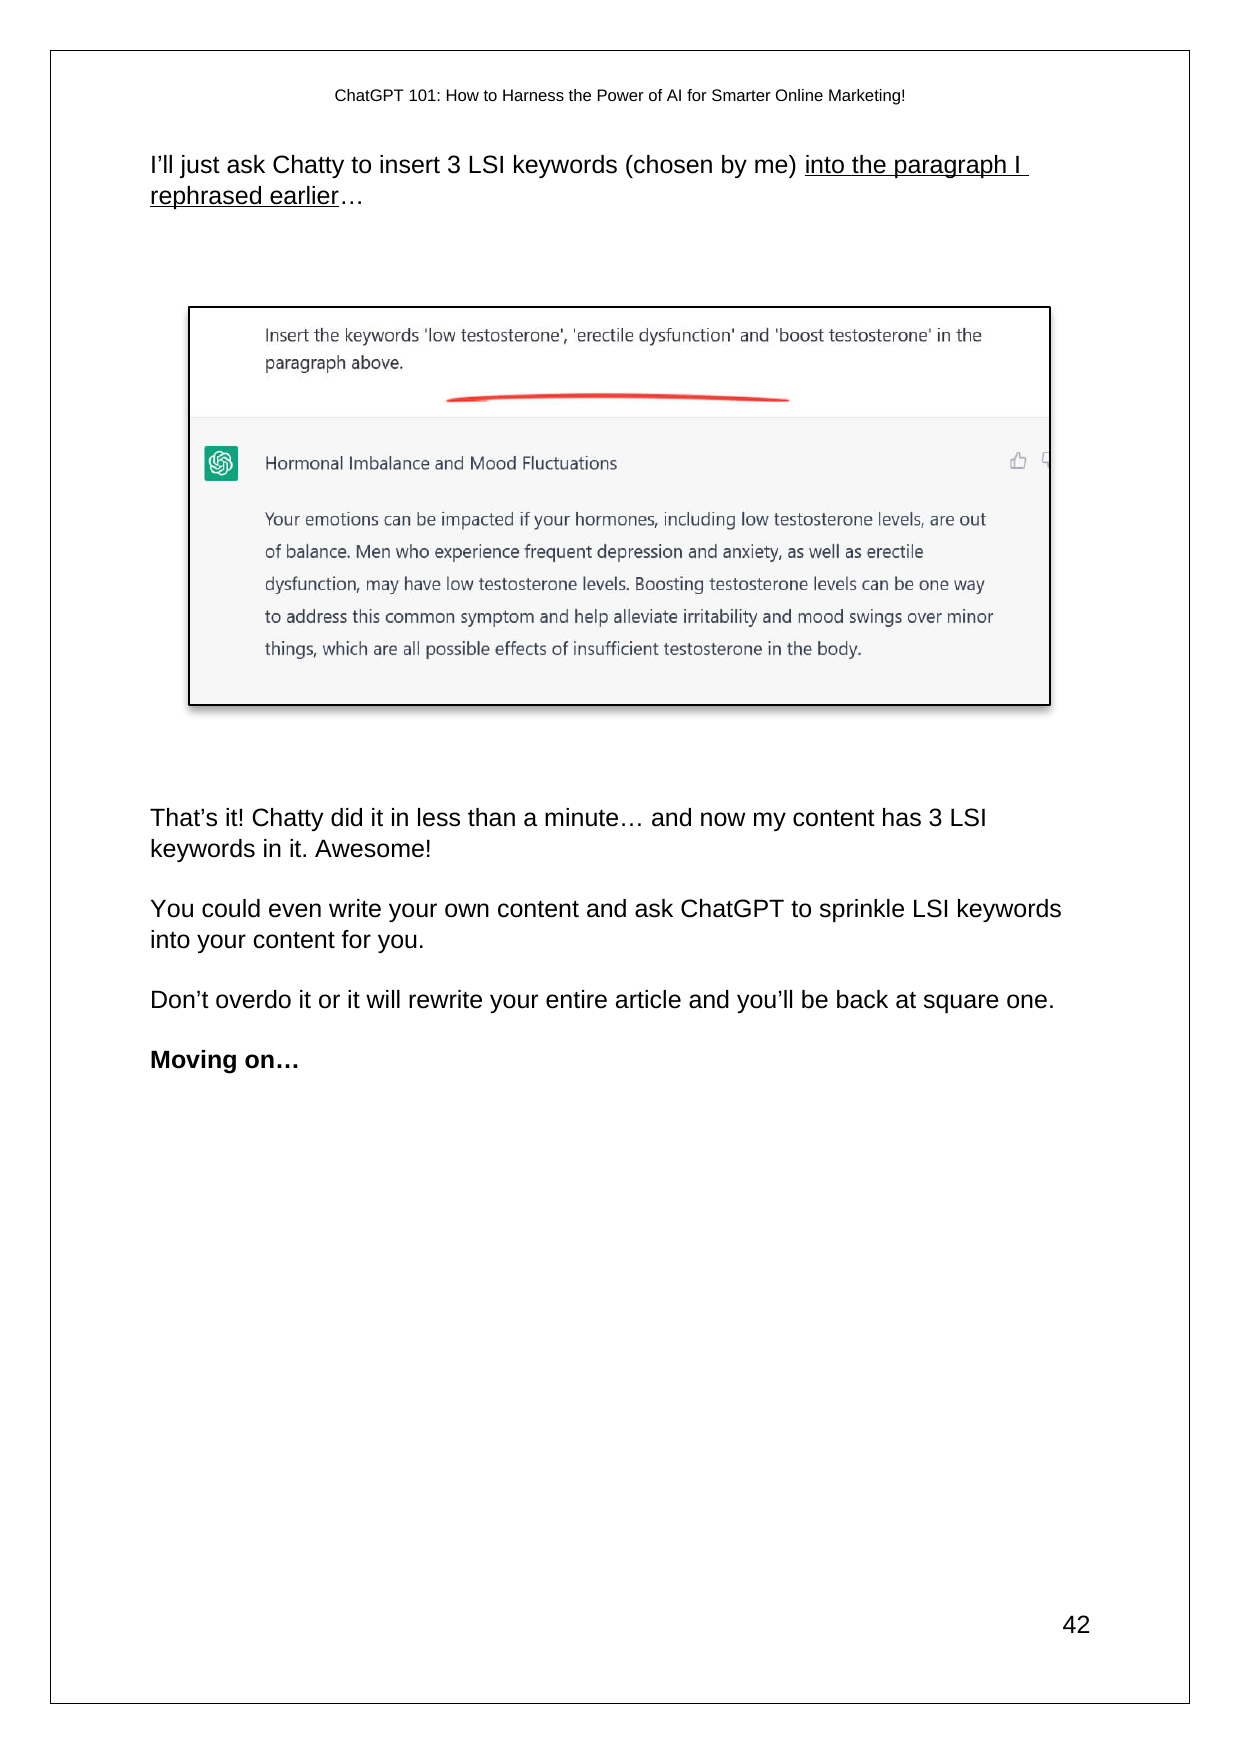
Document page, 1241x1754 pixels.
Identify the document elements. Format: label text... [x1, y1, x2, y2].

text Don’t overdo it or it will rewrite your entire article and you’ll be back at square one. [150, 985, 1090, 1014]
text That’s it! Chatty did it in less than a minute… and now my content has 3 LSI keywords in it. Awesome! [150, 803, 1090, 862]
text You could even write your own content and ask ChatGPT to sprinkle LSI keywords into your content for you. [150, 894, 1090, 954]
picture [190, 308, 1049, 704]
text I’ll just ask Chatty to insert 3 LSI keywords (chosen by me) into the paragraph I rephrased earlier… [150, 150, 1090, 210]
text Moving on… [150, 1045, 1090, 1074]
